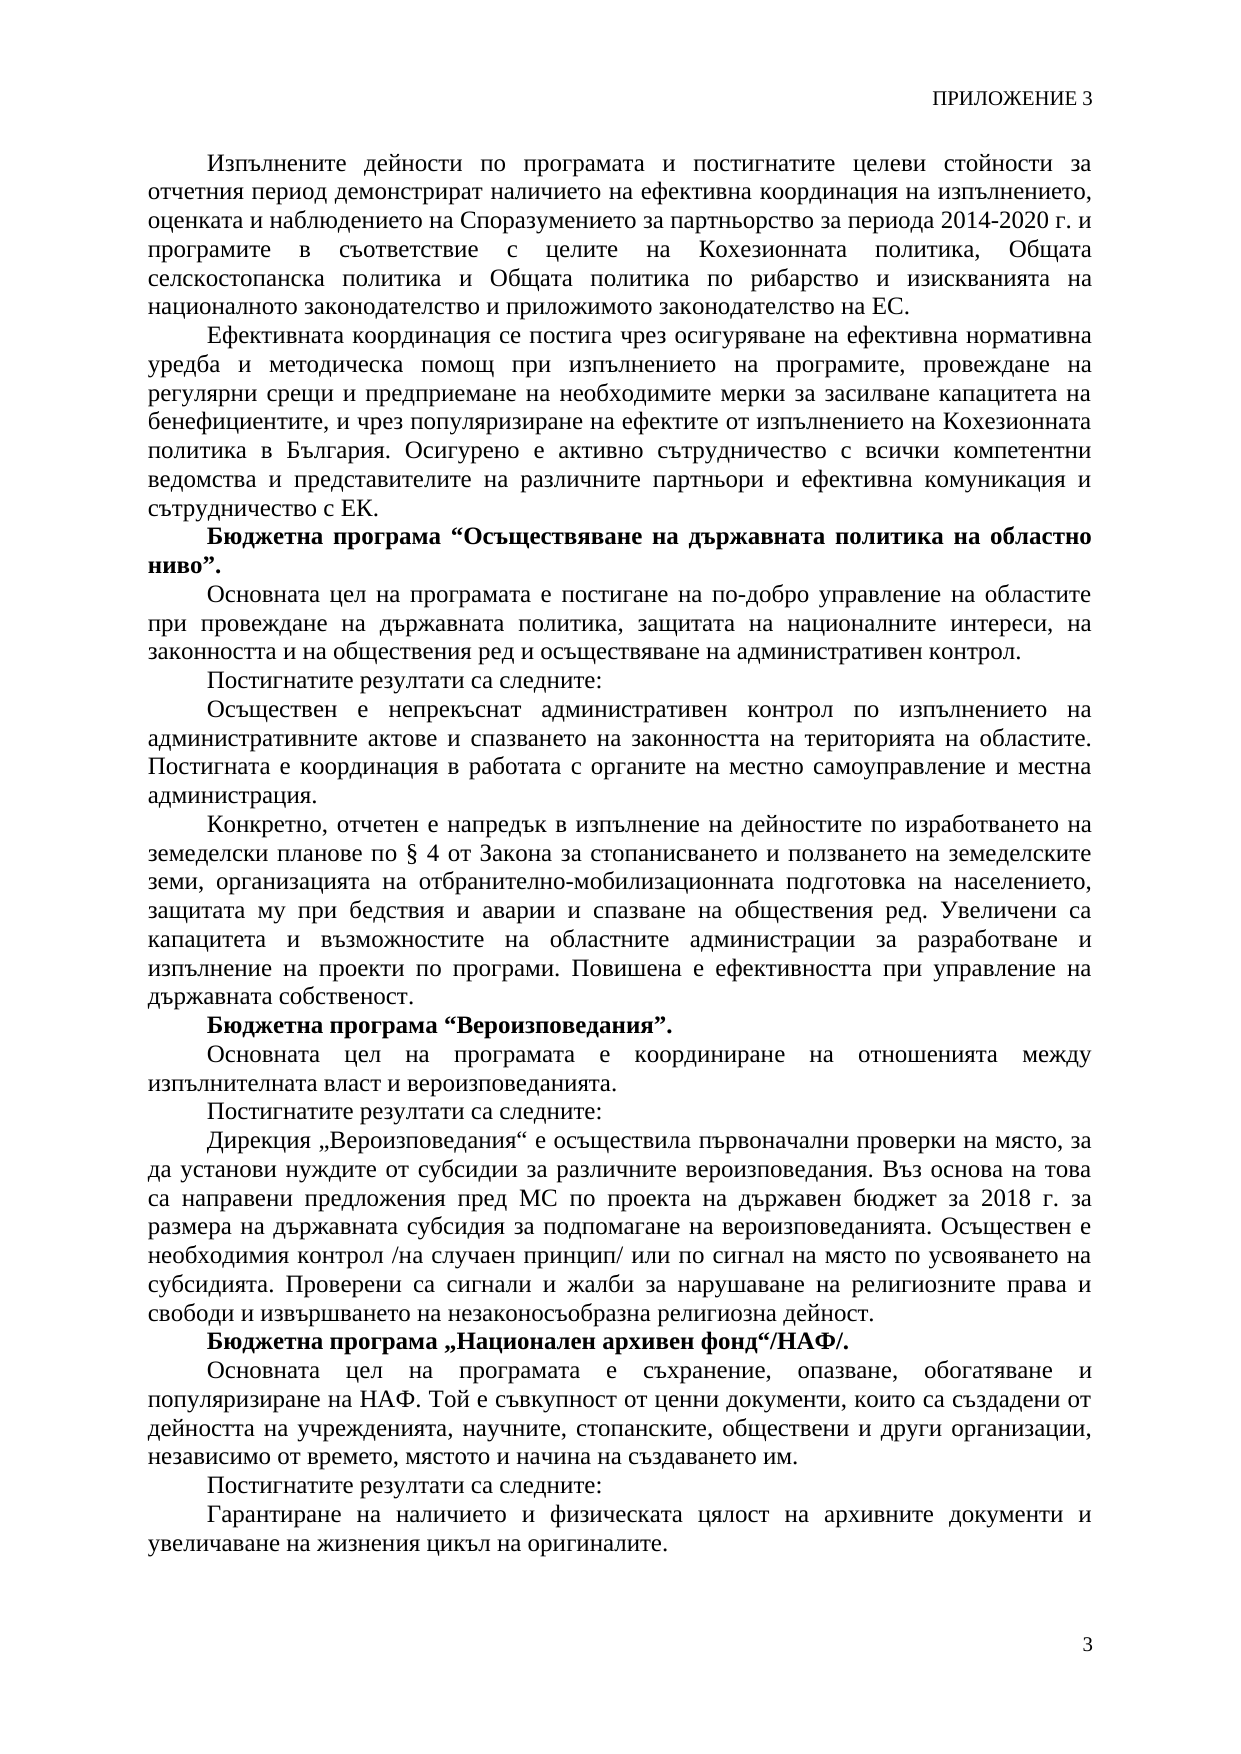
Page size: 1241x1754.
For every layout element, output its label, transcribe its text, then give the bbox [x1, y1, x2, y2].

text Основната цел на програмата е постигане на по-добро управление на областите при провеждане на държавната политика, защитата на националните интереси, на законността и на обществения ред и осъществяване на административен контрол. [148, 579, 1093, 665]
text Гарантиране на наличието и физическата цялост на архивните документи и увеличаване на жизнения цикъл на оригиналите. [148, 1499, 1093, 1556]
text Постигнатите резултати са следните: [148, 1096, 1093, 1125]
text Бюджетна програма „Национален архивен фонд“/НАФ/. [148, 1326, 1093, 1355]
text Основната цел на програмата е съхранение, опазване, обогатяване и популяризиране на НАФ. Той е съвкупност от ценни документи, които са създадени от дейността на учрежденията, научните, стопанските, обществени и други организации, независимо от времето, мястото и начина на създаването им. [148, 1355, 1093, 1470]
text Ефективната координация се постига чрез осигуряване на ефективна нормативна уредба и методическа помощ при изпълнението на програмите, провеждане на регулярни срещи и предприемане на необходимите мерки за засилване капацитета на бенефициентите, и чрез популяризиране на ефектите от изпълнението на Кохезионната политика в България. Осигурено е активно сътрудничество с всички компетентни ведомства и представителите на различните партньори и ефективна комуникация и сътрудничество с ЕК. [148, 320, 1093, 521]
text Дирекция „Вероизповедания“ е осъществила първоначални проверки на място, за да установи нуждите от субсидии за различните вероизповедания. Въз основа на това са направени предложения пред МС по проекта на държавен бюджет за 2018 г. за размера на държавната субсидия за подпомагане на вероизповеданията. Осъществен е необходимия контрол /на случаен принцип/ или по сигнал на място по усвояването на субсидията. Проверени са сигнали и жалби за нарушаване на религиозните права и свободи и извършването на незаконосъобразна религиозна дейност. [148, 1125, 1093, 1326]
text Бюджетна програма “Осъществяване на държавната политика на областно ниво”. [148, 521, 1093, 579]
text Изпълнените дейности по програмата и постигнатите целеви стойности за отчетния период демонстрират наличието на ефективна координация на изпълнението, оценката и наблюдението на Споразумението за партньорство за периода 2014-2020 г. и програмите в съответствие с целите на Кохезионната политика, Общата селскостопанска политика и Общата политика по рибарство и изискванията на националното законодателство и приложимото законодателство на ЕС. [148, 148, 1093, 320]
text Осъществен е непрекъснат административен контрол по изпълнението на административните актове и спазването на законността на територията на областите. Постигната е координация в работата с органите на местно самоуправление и местна администрация. [148, 694, 1093, 809]
text Бюджетна програма “Вероизповедания”. [148, 1010, 1093, 1039]
text Основната цел на програмата е координиране на отношенията между изпълнителната власт и вероизповеданията. [148, 1039, 1093, 1096]
text Постигнатите резултати са следните: [148, 1470, 1093, 1499]
text Конкретно, отчетен е напредък в изпълнение на дейностите по изработването на земеделски планове по § 4 от Закона за стопанисването и ползването на земеделските земи, организацията на отбранително-мобилизационната подготовка на населението, защитата му при бедствия и аварии и спазване на обществения ред. Увеличени са капацитета и възможностите на областните администрации за разработване и изпълнение на проекти по програми. Повишена е ефективността при управление на държавната собственост. [148, 809, 1093, 1010]
text Постигнатите резултати са следните: [148, 665, 1093, 694]
